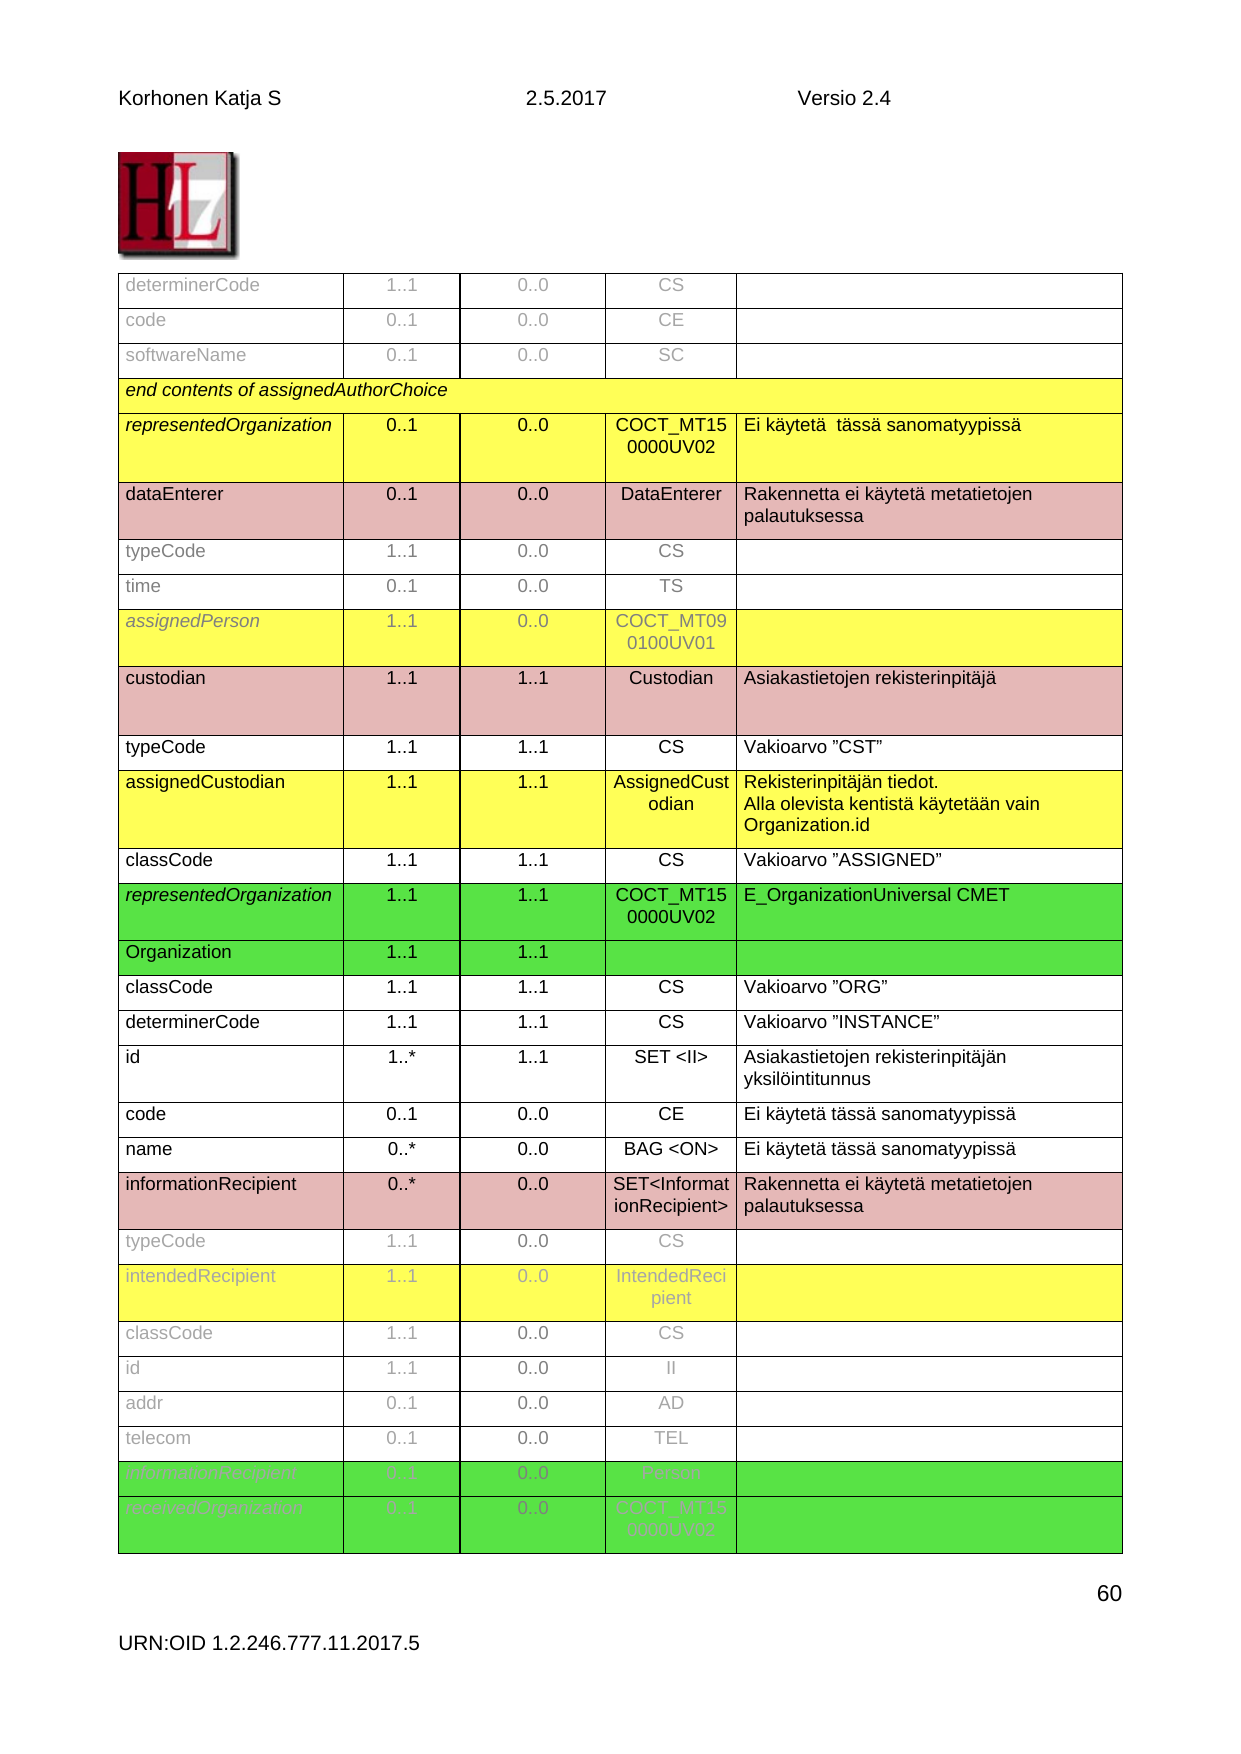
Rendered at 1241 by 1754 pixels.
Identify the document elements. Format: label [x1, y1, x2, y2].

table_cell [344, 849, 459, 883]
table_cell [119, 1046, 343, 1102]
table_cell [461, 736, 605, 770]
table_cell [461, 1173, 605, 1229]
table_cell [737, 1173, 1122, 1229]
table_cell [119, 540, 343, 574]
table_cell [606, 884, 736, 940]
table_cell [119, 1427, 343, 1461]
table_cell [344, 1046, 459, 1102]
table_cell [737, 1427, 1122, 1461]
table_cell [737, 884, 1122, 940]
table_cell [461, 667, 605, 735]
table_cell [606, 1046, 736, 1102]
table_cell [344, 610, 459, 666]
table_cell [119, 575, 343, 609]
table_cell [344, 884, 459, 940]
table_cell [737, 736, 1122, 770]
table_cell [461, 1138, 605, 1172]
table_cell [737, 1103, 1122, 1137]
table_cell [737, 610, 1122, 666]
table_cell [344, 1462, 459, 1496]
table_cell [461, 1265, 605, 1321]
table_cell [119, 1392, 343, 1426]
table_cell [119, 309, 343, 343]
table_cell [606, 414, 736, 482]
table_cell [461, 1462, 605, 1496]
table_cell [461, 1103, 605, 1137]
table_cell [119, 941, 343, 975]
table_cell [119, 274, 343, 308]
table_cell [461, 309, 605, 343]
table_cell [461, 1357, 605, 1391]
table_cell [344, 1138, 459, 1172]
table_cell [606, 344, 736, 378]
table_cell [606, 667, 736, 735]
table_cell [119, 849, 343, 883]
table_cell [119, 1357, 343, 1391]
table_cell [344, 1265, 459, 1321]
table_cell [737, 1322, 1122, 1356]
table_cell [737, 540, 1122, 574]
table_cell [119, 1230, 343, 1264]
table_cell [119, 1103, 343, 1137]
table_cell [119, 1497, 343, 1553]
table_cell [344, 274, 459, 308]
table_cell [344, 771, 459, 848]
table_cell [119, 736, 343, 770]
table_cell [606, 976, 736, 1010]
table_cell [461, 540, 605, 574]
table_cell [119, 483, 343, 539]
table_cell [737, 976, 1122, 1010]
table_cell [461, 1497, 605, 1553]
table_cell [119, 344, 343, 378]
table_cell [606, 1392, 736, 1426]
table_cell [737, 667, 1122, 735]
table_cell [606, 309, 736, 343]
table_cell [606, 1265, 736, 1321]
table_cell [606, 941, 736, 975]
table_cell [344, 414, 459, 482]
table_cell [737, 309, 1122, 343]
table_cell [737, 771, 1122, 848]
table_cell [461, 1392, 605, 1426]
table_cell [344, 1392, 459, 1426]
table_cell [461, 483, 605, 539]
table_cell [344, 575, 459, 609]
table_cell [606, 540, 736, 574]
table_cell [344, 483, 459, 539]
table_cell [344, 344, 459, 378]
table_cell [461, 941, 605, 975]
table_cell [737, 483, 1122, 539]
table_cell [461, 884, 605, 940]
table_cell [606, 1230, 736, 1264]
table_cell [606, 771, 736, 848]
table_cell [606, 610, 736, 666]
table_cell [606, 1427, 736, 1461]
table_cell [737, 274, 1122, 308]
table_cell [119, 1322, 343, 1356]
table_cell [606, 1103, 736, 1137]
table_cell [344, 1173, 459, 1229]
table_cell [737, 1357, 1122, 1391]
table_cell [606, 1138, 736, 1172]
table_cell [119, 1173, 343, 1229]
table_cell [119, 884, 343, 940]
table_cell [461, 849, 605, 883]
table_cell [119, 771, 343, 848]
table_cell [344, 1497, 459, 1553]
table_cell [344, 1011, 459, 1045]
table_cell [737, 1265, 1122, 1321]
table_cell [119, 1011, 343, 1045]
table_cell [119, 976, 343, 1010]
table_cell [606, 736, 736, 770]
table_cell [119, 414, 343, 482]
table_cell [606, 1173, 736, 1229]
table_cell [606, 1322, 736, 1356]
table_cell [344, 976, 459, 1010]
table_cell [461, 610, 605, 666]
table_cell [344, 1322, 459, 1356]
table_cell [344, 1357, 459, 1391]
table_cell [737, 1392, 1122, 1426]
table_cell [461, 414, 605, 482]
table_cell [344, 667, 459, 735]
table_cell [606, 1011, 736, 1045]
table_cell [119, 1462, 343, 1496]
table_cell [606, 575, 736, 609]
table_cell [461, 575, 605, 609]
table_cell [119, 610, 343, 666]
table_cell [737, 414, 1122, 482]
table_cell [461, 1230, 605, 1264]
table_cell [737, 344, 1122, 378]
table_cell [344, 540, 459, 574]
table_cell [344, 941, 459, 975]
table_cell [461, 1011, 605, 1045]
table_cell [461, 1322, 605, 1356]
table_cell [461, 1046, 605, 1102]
picture [118, 152, 241, 260]
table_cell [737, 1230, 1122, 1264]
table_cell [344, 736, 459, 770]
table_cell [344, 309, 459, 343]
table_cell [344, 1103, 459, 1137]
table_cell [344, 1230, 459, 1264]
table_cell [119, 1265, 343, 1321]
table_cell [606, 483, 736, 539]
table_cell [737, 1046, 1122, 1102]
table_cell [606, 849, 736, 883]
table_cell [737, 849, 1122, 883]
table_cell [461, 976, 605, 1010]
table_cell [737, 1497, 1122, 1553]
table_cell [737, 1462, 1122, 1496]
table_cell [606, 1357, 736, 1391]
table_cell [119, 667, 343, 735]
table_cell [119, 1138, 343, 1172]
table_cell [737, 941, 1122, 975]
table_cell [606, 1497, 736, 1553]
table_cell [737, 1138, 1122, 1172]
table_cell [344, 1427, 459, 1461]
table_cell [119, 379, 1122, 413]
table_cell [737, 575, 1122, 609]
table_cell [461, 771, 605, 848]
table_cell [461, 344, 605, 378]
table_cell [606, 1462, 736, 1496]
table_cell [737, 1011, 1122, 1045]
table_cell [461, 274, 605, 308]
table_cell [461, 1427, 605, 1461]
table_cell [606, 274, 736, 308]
